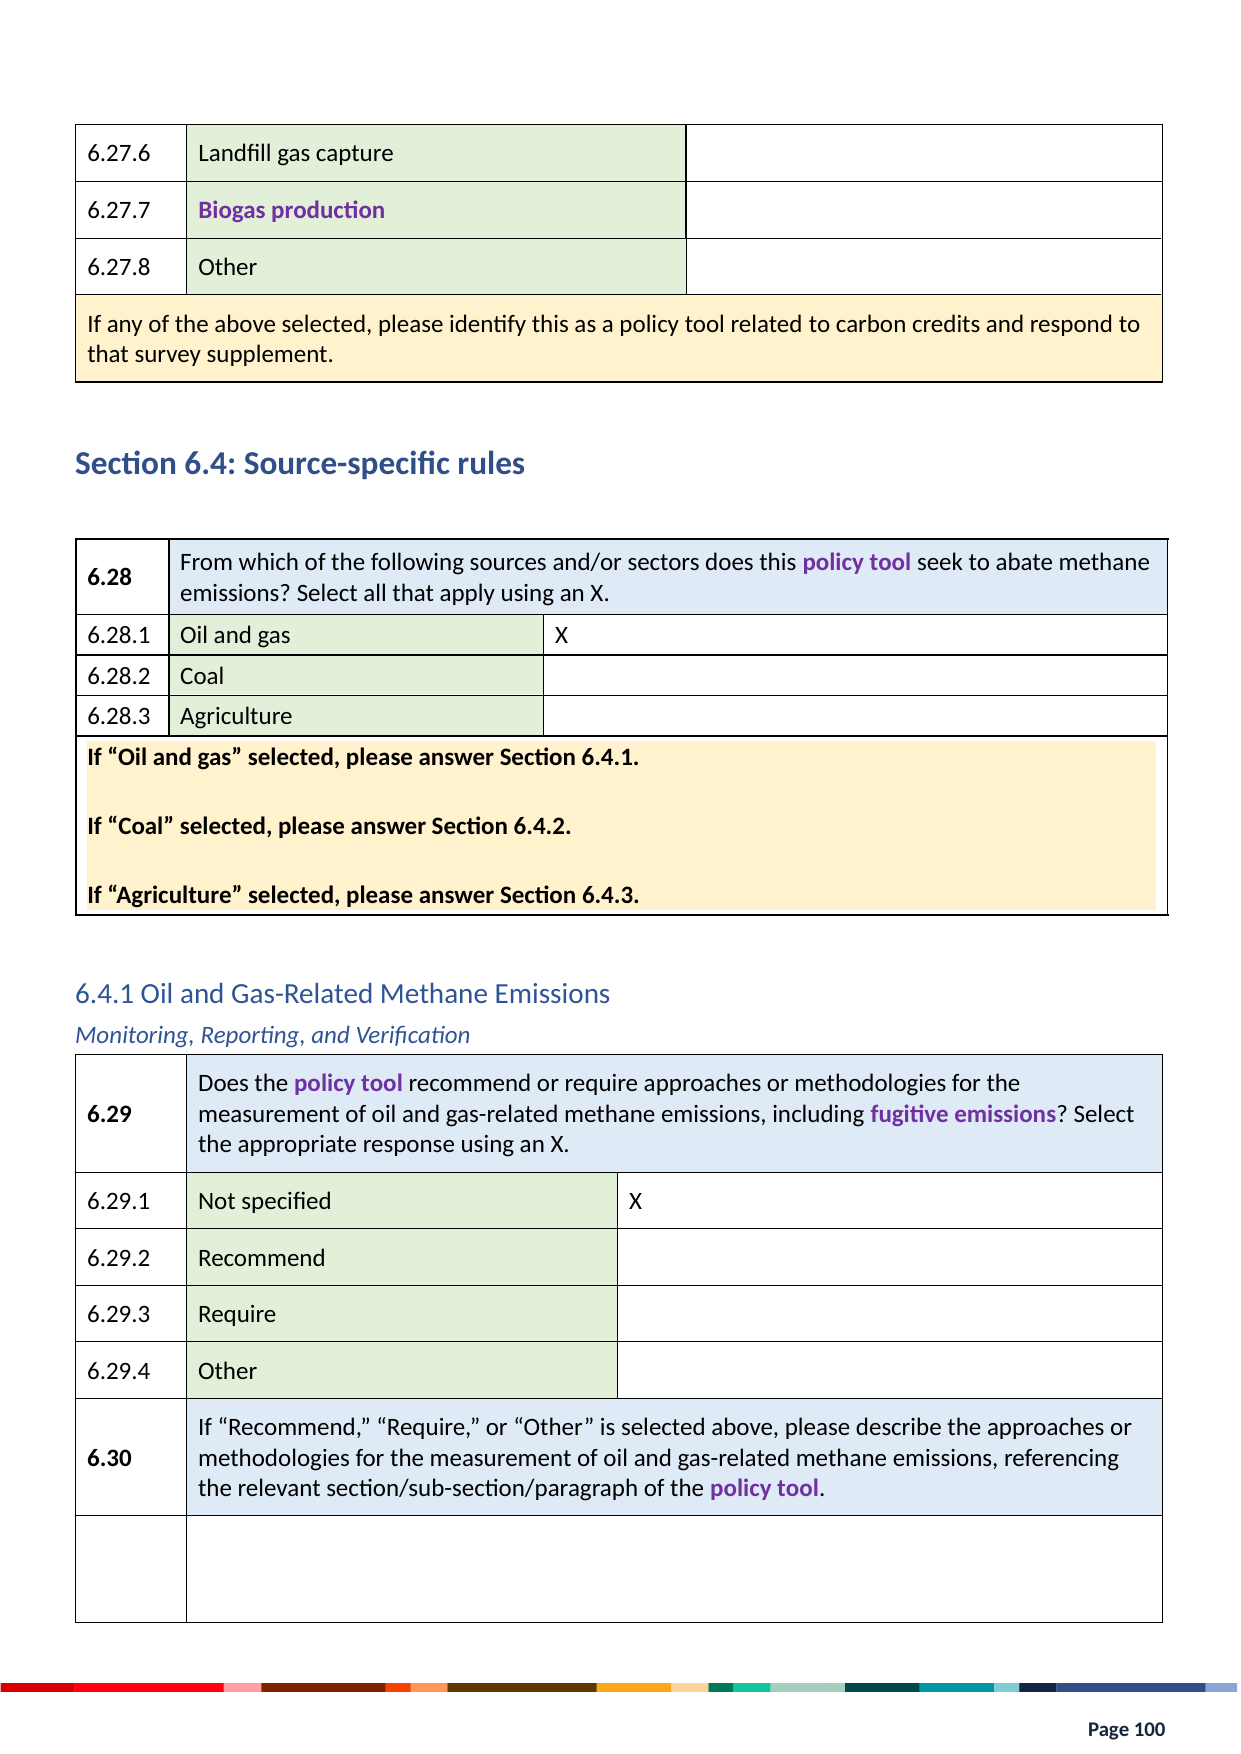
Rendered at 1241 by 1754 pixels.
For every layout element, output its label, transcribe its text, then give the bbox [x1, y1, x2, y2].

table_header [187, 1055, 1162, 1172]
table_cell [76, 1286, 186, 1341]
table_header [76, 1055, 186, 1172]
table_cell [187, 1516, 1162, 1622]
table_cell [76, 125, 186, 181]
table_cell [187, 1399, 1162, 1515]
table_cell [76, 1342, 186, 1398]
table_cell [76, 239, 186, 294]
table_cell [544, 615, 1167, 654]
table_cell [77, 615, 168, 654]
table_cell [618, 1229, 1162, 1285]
subtitle 6.4.1 Oil and Gas-Related Methane Emissions [75, 975, 1165, 1011]
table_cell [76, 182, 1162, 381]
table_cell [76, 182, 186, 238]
subtitle Section 6.4: Source-specific rules [75, 442, 1165, 483]
picture [0, 1683, 1236, 1692]
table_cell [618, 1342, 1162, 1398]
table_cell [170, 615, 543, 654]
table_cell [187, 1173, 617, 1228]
subtitle Monitoring, Reporting, and Verification [75, 1019, 1165, 1050]
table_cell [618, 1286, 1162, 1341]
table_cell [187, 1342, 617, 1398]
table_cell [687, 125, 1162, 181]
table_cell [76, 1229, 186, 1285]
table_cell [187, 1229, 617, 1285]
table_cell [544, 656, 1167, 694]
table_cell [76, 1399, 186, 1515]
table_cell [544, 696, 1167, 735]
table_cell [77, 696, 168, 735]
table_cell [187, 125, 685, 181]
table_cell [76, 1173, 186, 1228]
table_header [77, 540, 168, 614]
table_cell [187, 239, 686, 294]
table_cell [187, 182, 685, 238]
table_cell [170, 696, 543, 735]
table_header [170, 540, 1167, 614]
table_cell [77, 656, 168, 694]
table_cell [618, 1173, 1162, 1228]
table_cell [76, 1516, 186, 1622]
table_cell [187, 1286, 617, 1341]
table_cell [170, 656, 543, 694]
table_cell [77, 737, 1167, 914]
